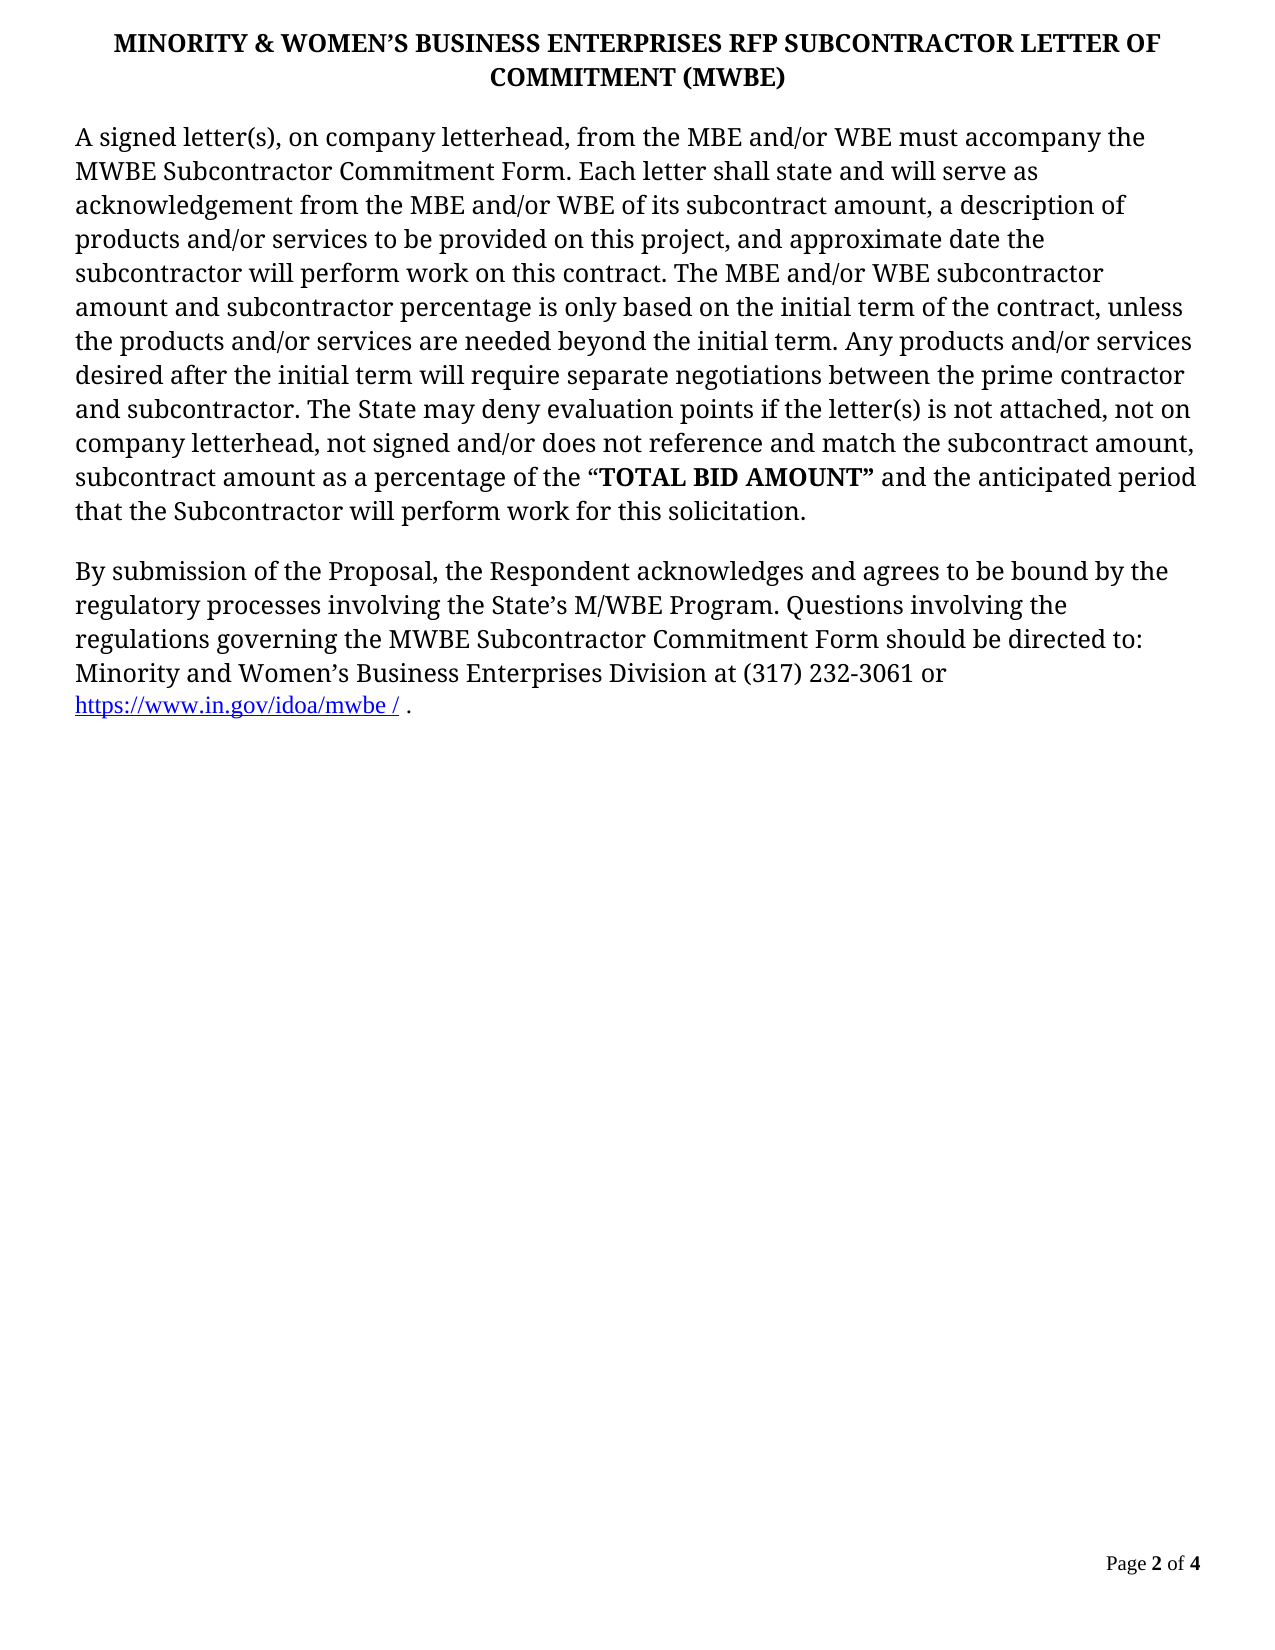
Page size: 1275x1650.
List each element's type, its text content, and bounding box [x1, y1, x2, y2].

text Minority & Women’s Business Enterprises RFP Subcontractor Letter of Commitment (MWBE) [75, 26, 1200, 94]
text By submission of the Proposal, the Respondent acknowledges and agrees to be bound by the regulatory processes involving the State’s M/WBE Program. Questions involving the regulations governing the MWBE Subcontractor Commitment Form should be directed to: Minority and Women’s Business Enterprises Division at (317) 232-3061 or https://www.in.gov/idoa/mwbe / . [75, 553, 1200, 718]
text A signed letter(s), on company letterhead, from the MBE and/or WBE must accompany the MWBE Subcontractor Commitment Form. Each letter shall state and will serve as acknowledgement from the MBE and/or WBE of its subcontract amount, a description of products and/or services to be provided on this project, and approximate date the subcontractor will perform work on this contract. The MBE and/or WBE subcontractor amount and subcontractor percentage is only based on the initial term of the contract, unless the products and/or services are needed beyond the initial term. Any products and/or services desired after the initial term will require separate negotiations between the prime contractor and subcontractor. The State may deny evaluation points if the letter(s) is not attached, not on company letterhead, not signed and/or does not reference and match the subcontract amount, subcontract amount as a percentage of the “TOTAL BID AMOUNT” and the anticipated period that the Subcontractor will perform work for this solicitation. [75, 119, 1200, 528]
